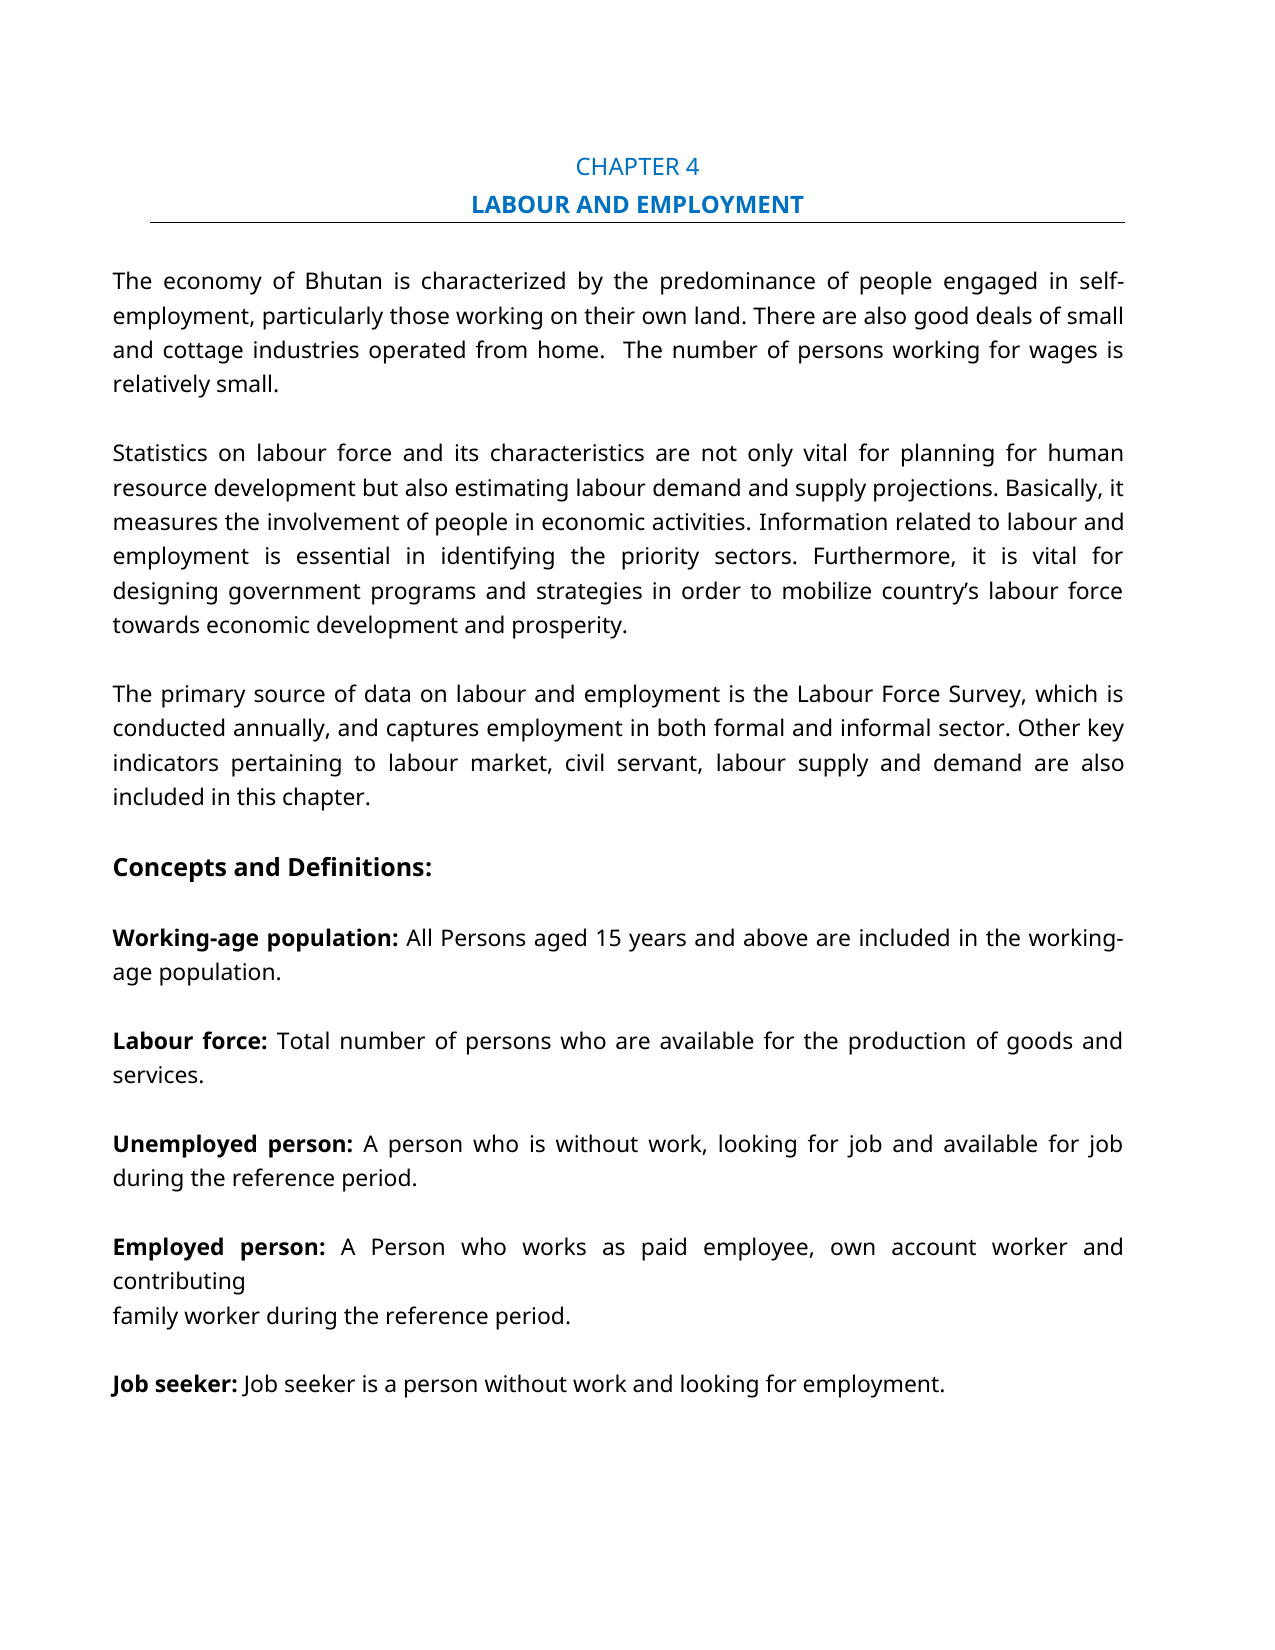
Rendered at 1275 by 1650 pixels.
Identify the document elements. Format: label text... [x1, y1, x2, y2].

text Statistics on labour force and its characteristics are not only vital for planning for human resource development but also estimating labour demand and supply projections. Basically, it measures the involvement of people in economic activities. Information related to labour and employment is essential in identifying the priority sectors. Furthermore, it is vital for designing government programs and strategies in order to mobilize country’s labour force towards economic development and prosperity. [112, 437, 1125, 640]
text The economy of Bhutan is characterized by the predominance of people engaged in self-employment, particularly those working on their own land. There are also good deals of small and cottage industries operated from home. The number of persons working for wages is relatively small. [112, 265, 1125, 400]
text LABOUR AND EMPLOYMENT [150, 187, 1125, 222]
text Job seeker: Job seeker is a person without work and looking for employment. [112, 1368, 1125, 1399]
text Employed person: A Person who works as paid employee, own account worker and contributing [112, 1231, 1125, 1296]
text family worker during the reference period. [112, 1299, 1125, 1331]
text The primary source of data on labour and employment is the Labour Force Survey, which is conducted annually, and captures employment in both formal and informal sector. Other key indicators pertaining to labour market, civil servant, labour supply and demand are also included in this chapter. [112, 678, 1125, 812]
text Working-age population: All Persons aged 15 years and above are included in the working-age population. [112, 921, 1125, 987]
text Labour force: Total number of persons who are available for the production of goods and services. [112, 1024, 1125, 1090]
text CHAPTER 4 [150, 150, 1125, 183]
text Unemployed person: A person who is without work, looking for job and available for job during the reference period. [112, 1128, 1125, 1193]
text Concepts and Definitions: [112, 850, 1125, 884]
